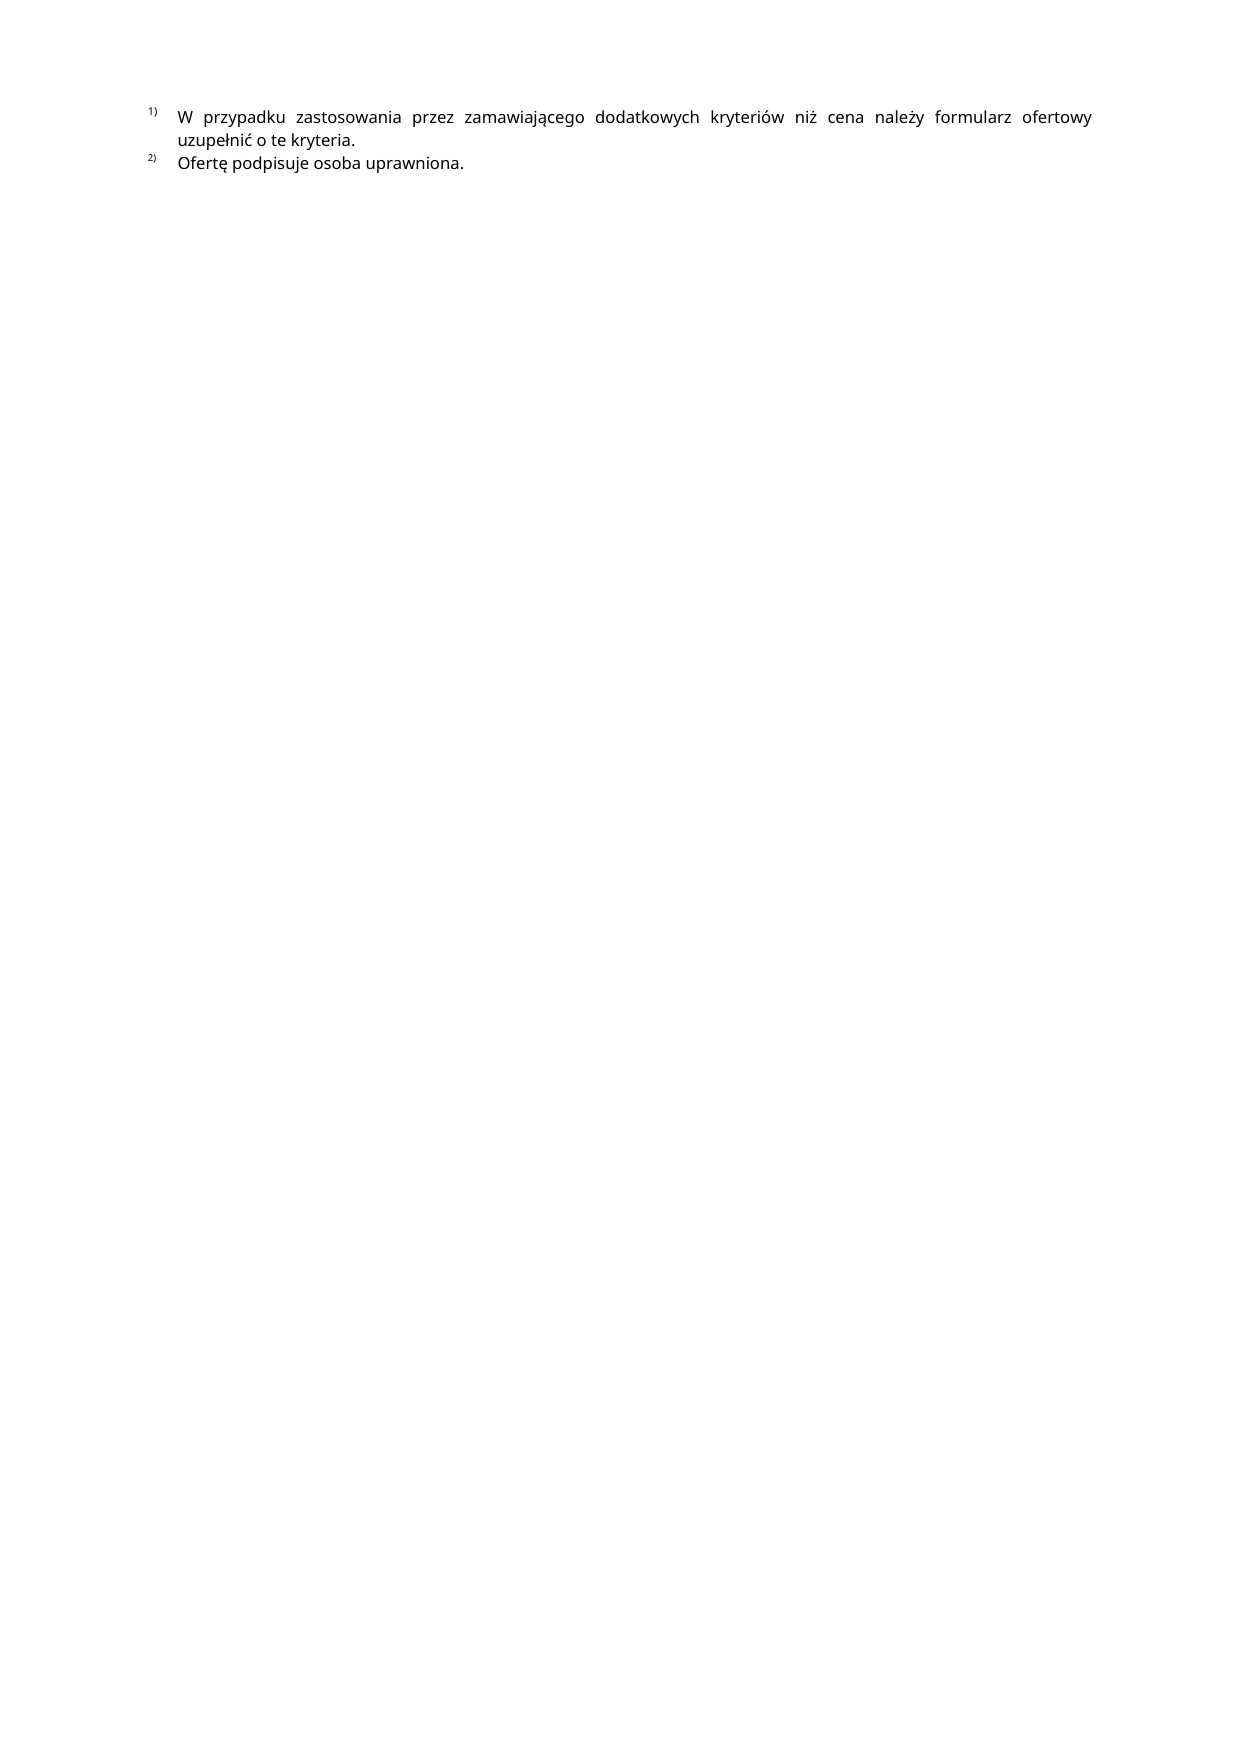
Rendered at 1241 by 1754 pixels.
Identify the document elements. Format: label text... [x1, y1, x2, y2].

text 1) W przypadku zastosowania przez zamawiającego dodatkowych kryteriów niż cena należy formularz ofertowy uzupełnić o te kryteria. [148, 103, 1093, 152]
text 2) Ofertę podpisuje osoba uprawniona. [148, 152, 1093, 174]
